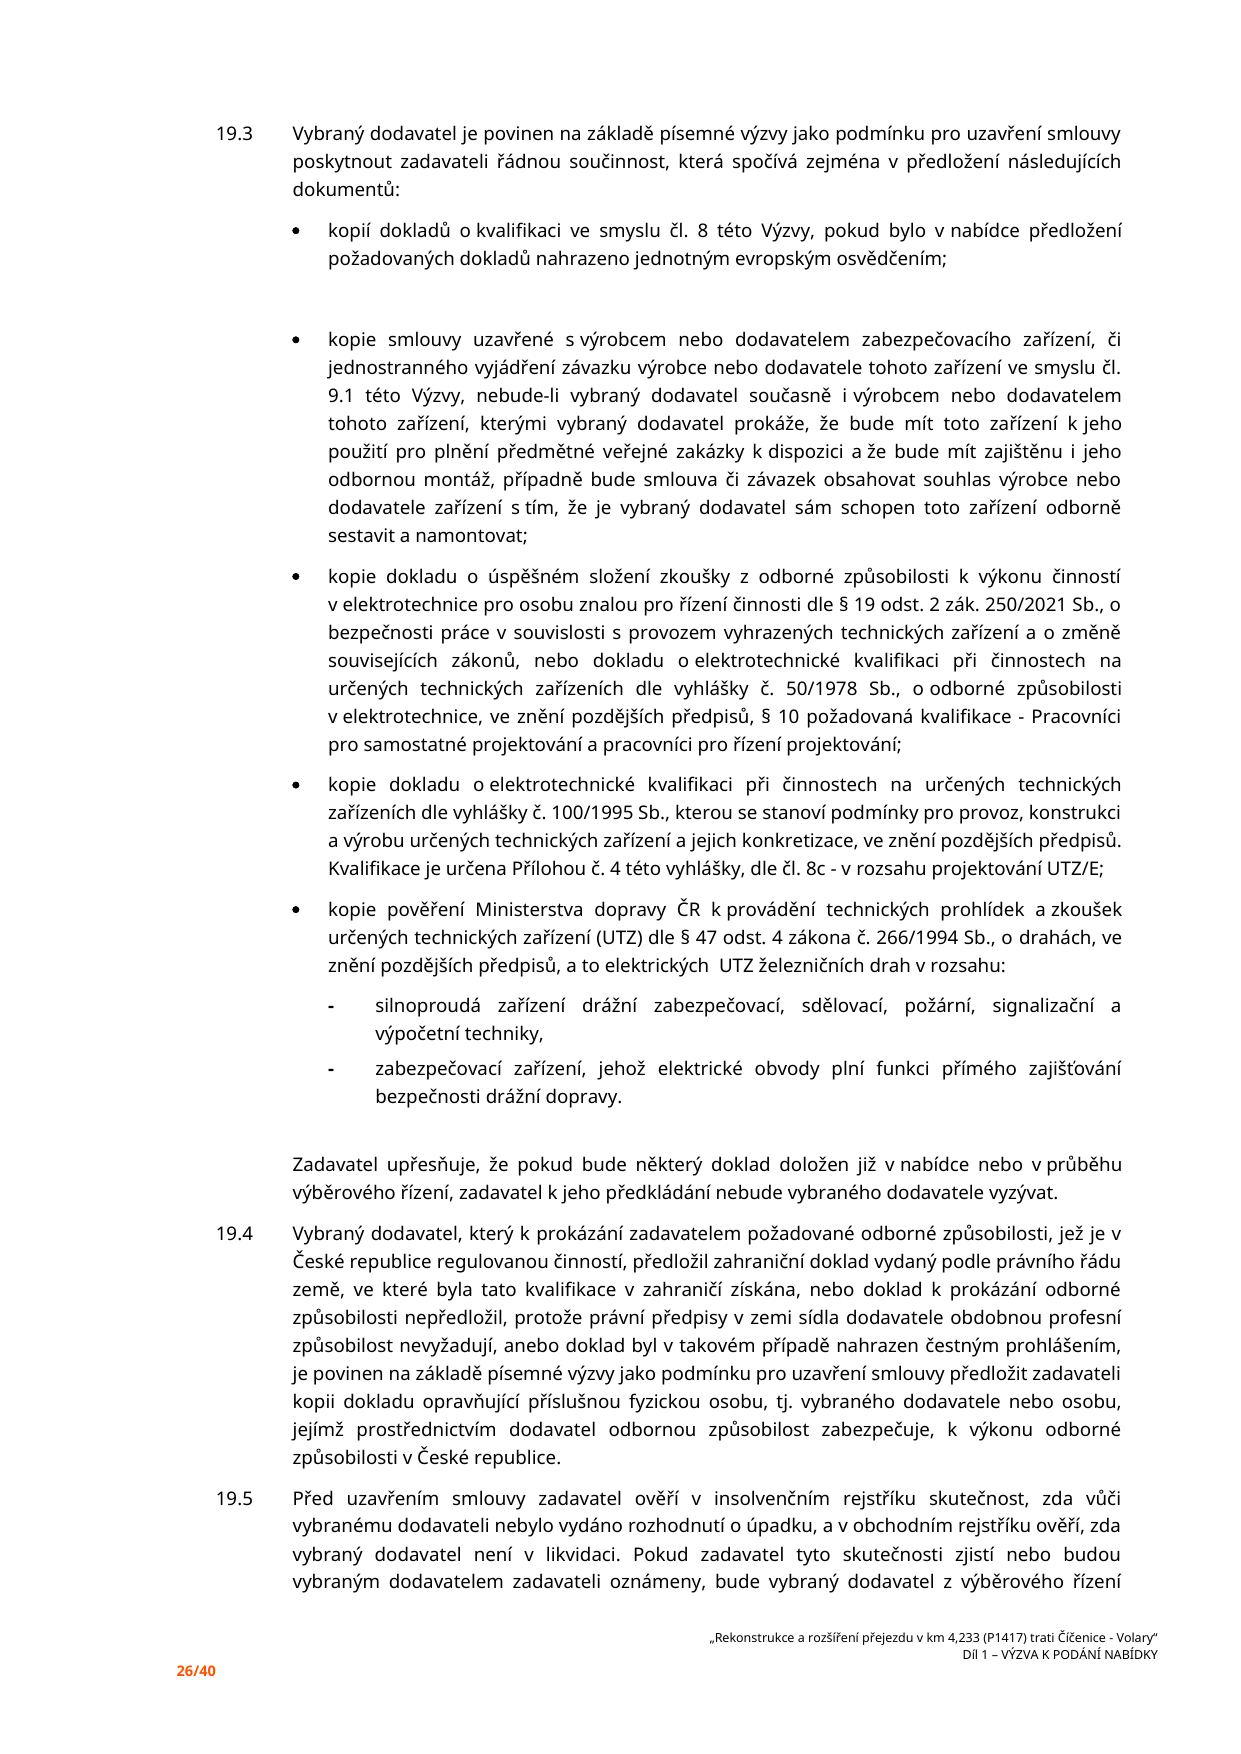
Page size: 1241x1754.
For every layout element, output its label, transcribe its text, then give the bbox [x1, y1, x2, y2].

text kopie dokladu o úspěšném složení zkoušky z odborné způsobilosti k výkonu činností v elektrotechnice pro osobu znalou pro řízení činnosti dle § 19 odst. 2 zák. 250/2021 Sb., o bezpečnosti práce v souvislosti s provozem vyhrazených technických zařízení a o změně souvisejících zákonů, nebo dokladu o elektrotechnické kvalifikaci při činnostech na určených technických zařízeních dle vyhlášky č. 50/1978 Sb., o odborné způsobilosti v elektrotechnice, ve znění pozdějších předpisů, § 10 požadovaná kvalifikace - Pracovníci pro samostatné projektování a pracovníci pro řízení projektování; [292, 563, 1122, 757]
text silnoproudá zařízení drážní zabezpečovací, sdělovací, požární, signalizační a výpočetní techniky, [328, 993, 1122, 1046]
text kopie pověření Ministerstva dopravy ČR k provádění technických prohlídek a zkoušek určených technických zařízení (UTZ) dle § 47 odst. 4 zákona č. 266/1994 Sb., o drahách, ve znění pozdějších předpisů, a to elektrických UTZ železničních drah v rozsahu: [292, 896, 1122, 978]
text Vybraný dodavatel je povinen na základě písemné výzvy jako podmínku pro uzavření smlouvy poskytnout zadavateli řádnou součinnost, která spočívá zejména v předložení následujících dokumentů: [216, 121, 1122, 202]
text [216, 1485, 1122, 1594]
text Vybraný dodavatel, který k prokázání zadavatelem požadované odborné způsobilosti, jež je v České republice regulovanou činností, předložil zahraniční doklad vydaný podle právního řádu země, ve které byla tato kvalifikace v zahraničí získána, nebo doklad k prokázání odborné způsobilosti nepředložil, protože právní předpisy v zemi sídla dodavatele obdobnou profesní způsobilost nevyžadují, anebo doklad byl v takovém případě nahrazen čestným prohlášením, je povinen na základě písemné výzvy jako podmínku pro uzavření smlouvy předložit zadavateli kopii dokladu opravňující příslušnou fyzickou osobu, tj. vybraného dodavatele nebo osobu, jejímž prostřednictvím dodavatel odbornou způsobilost zabezpečuje, k výkonu odborné způsobilosti v České republice. [216, 1220, 1122, 1470]
text Zadavatel upřesňuje, že pokud bude některý doklad doložen již v nabídce nebo v průběhu výběrového řízení, zadavatel k jeho předkládání nebude vybraného dodavatele vyzývat. [292, 1152, 1122, 1205]
text kopií dokladů o kvalifikaci ve smyslu čl. 8 této Výzvy, pokud bylo v nabídce předložení požadovaných dokladů nahrazeno jednotným evropským osvědčením; [292, 217, 1122, 271]
text kopie smlouvy uzavřené s výrobcem nebo dodavatelem zabezpečovacího zařízení, či jednostranného vyjádření závazku výrobce nebo dodavatele tohoto zařízení ve smyslu čl. 9.1 této Výzvy, nebude-li vybraný dodavatel současně i výrobcem nebo dodavatelem tohoto zařízení, kterými vybraný dodavatel prokáže, že bude mít toto zařízení k jeho použití pro plnění předmětné veřejné zakázky k dispozici a že bude mít zajištěnu i jeho odbornou montáž, případně bude smlouva či závazek obsahovat souhlas výrobce nebo dodavatele zařízení s tím, že je vybraný dodavatel sám schopen toto zařízení odborně sestavit a namontovat; [292, 326, 1122, 548]
text kopie dokladu o elektrotechnické kvalifikaci při činnostech na určených technických zařízeních dle vyhlášky č. 100/1995 Sb., kterou se stanoví podmínky pro provoz, konstrukci a výrobu určených technických zařízení a jejich konkretizace, ve znění pozdějších předpisů. Kvalifikace je určena Přílohou č. 4 této vyhlášky, dle čl. 8c - v rozsahu projektování UTZ/E; [292, 772, 1122, 881]
text zabezpečovací zařízení, jehož elektrické obvody plní funkci přímého zajišťování bezpečnosti drážní dopravy. [328, 1055, 1122, 1108]
